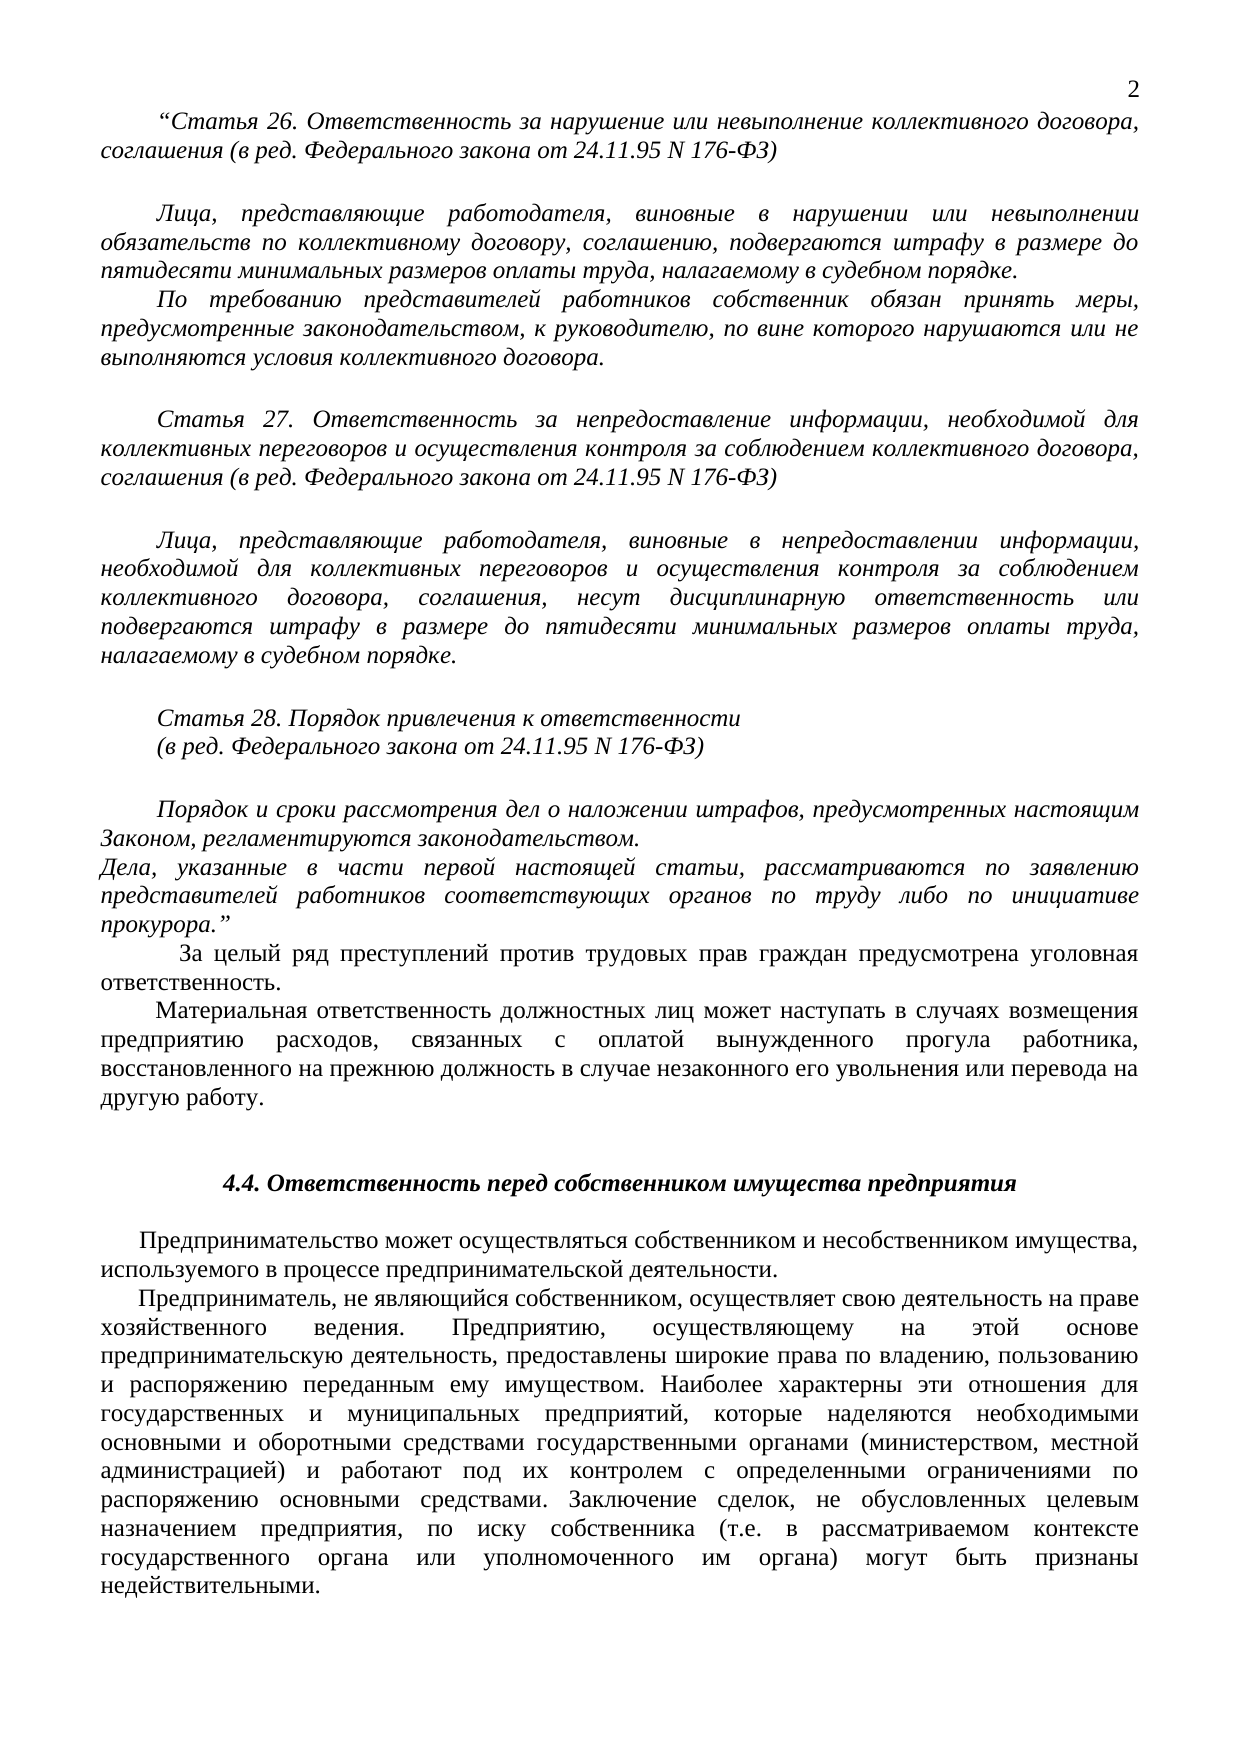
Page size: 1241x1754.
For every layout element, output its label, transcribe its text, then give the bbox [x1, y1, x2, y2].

text По требованию представителей работников собственник обязан принять меры, предусмотренные законодательством, к руководителю, по вине которого нарушаются или не выполняются условия коллективного договора. [100, 284, 1140, 370]
text Лица, представляющие работодателя, виновные в нарушении или невыполнении обязательств по коллективному договору, соглашению, подвергаются штрафу в размере до пятидесяти минимальных размеров оплаты труда, налагаемому в судебном порядке. [100, 198, 1140, 284]
text Статья 28. Порядок привлечения к ответственности [100, 703, 1140, 731]
text Лица, представляющие работодателя, виновные в непредоставлении информации, необходимой для коллективных переговоров и осуществления контроля за соблюдением коллективного договора, соглашения, несут дисциплинарную ответственность или подвергаются штрафу в размере до пятидесяти минимальных размеров оплаты труда, налагаемому в судебном порядке. [100, 525, 1140, 668]
text Порядок и сроки рассмотрения дел о наложении штрафов, предусмотренных настоящим Законом, регламентируются законодательством. [100, 794, 1140, 852]
text “Статья 26. Ответственность за нарушение или невыполнение коллективного договора, соглашения (в ред. Федерального закона от 24.11.95 N 176-ФЗ) [100, 106, 1140, 164]
text Материальная ответственность должностных лиц может наступать в случаях возмещения предприятию расходов, связанных с оплатой вынужденного прогула работника, восстановленного на прежнюю должность в случае незаконного его увольнения или перевода на другую работу. [100, 995, 1140, 1110]
text Предприниматель, не являющийся собственником, осуществляет свою деятельность на праве хозяйственного ведения. Предприятию, осуществляющему на этой основе предпринимательскую деятельность, предоставлены широкие права по владению, пользованию и распоряжению переданным ему имуществом. Наиболее характерны эти отношения для государственных и муниципальных предприятий, которые наделяются необходимыми основными и оборотными средствами государственными органами (министерством, местной администрацией) и работают под их контролем с определенными ограничениями по распоряжению основными средствами. Заключение сделок, не обусловленных целевым назначением предприятия, по иску собственника (т.е. в рассматриваемом контексте государственного органа или уполномоченного им органа) могут быть признаны недействительными. [100, 1283, 1140, 1599]
text Предпринимательство может осуществляться собственником и несобственником имущества, используемого в процессе предпринимательской деятельности. [100, 1225, 1140, 1283]
text За целый ряд преступлений против трудовых прав граждан предусмотрена уголовная ответственность. [100, 938, 1140, 995]
text 4.4. Ответственность перед собственником имущества предприятия [100, 1168, 1140, 1197]
text Дела, указанные в части первой настоящей статьи, рассматриваются по заявлению представителей работников соответствующих органов по труду либо по инициативе прокурора.” [100, 852, 1140, 938]
text (в ред. Федерального закона от 24.11.95 N 176-ФЗ) [100, 731, 1140, 760]
text Статья 27. Ответственность за непредоставление информации, необходимой для коллективных переговоров и осуществления контроля за соблюдением коллективного договора, соглашения (в ред. Федерального закона от 24.11.95 N 176-ФЗ) [100, 404, 1140, 491]
